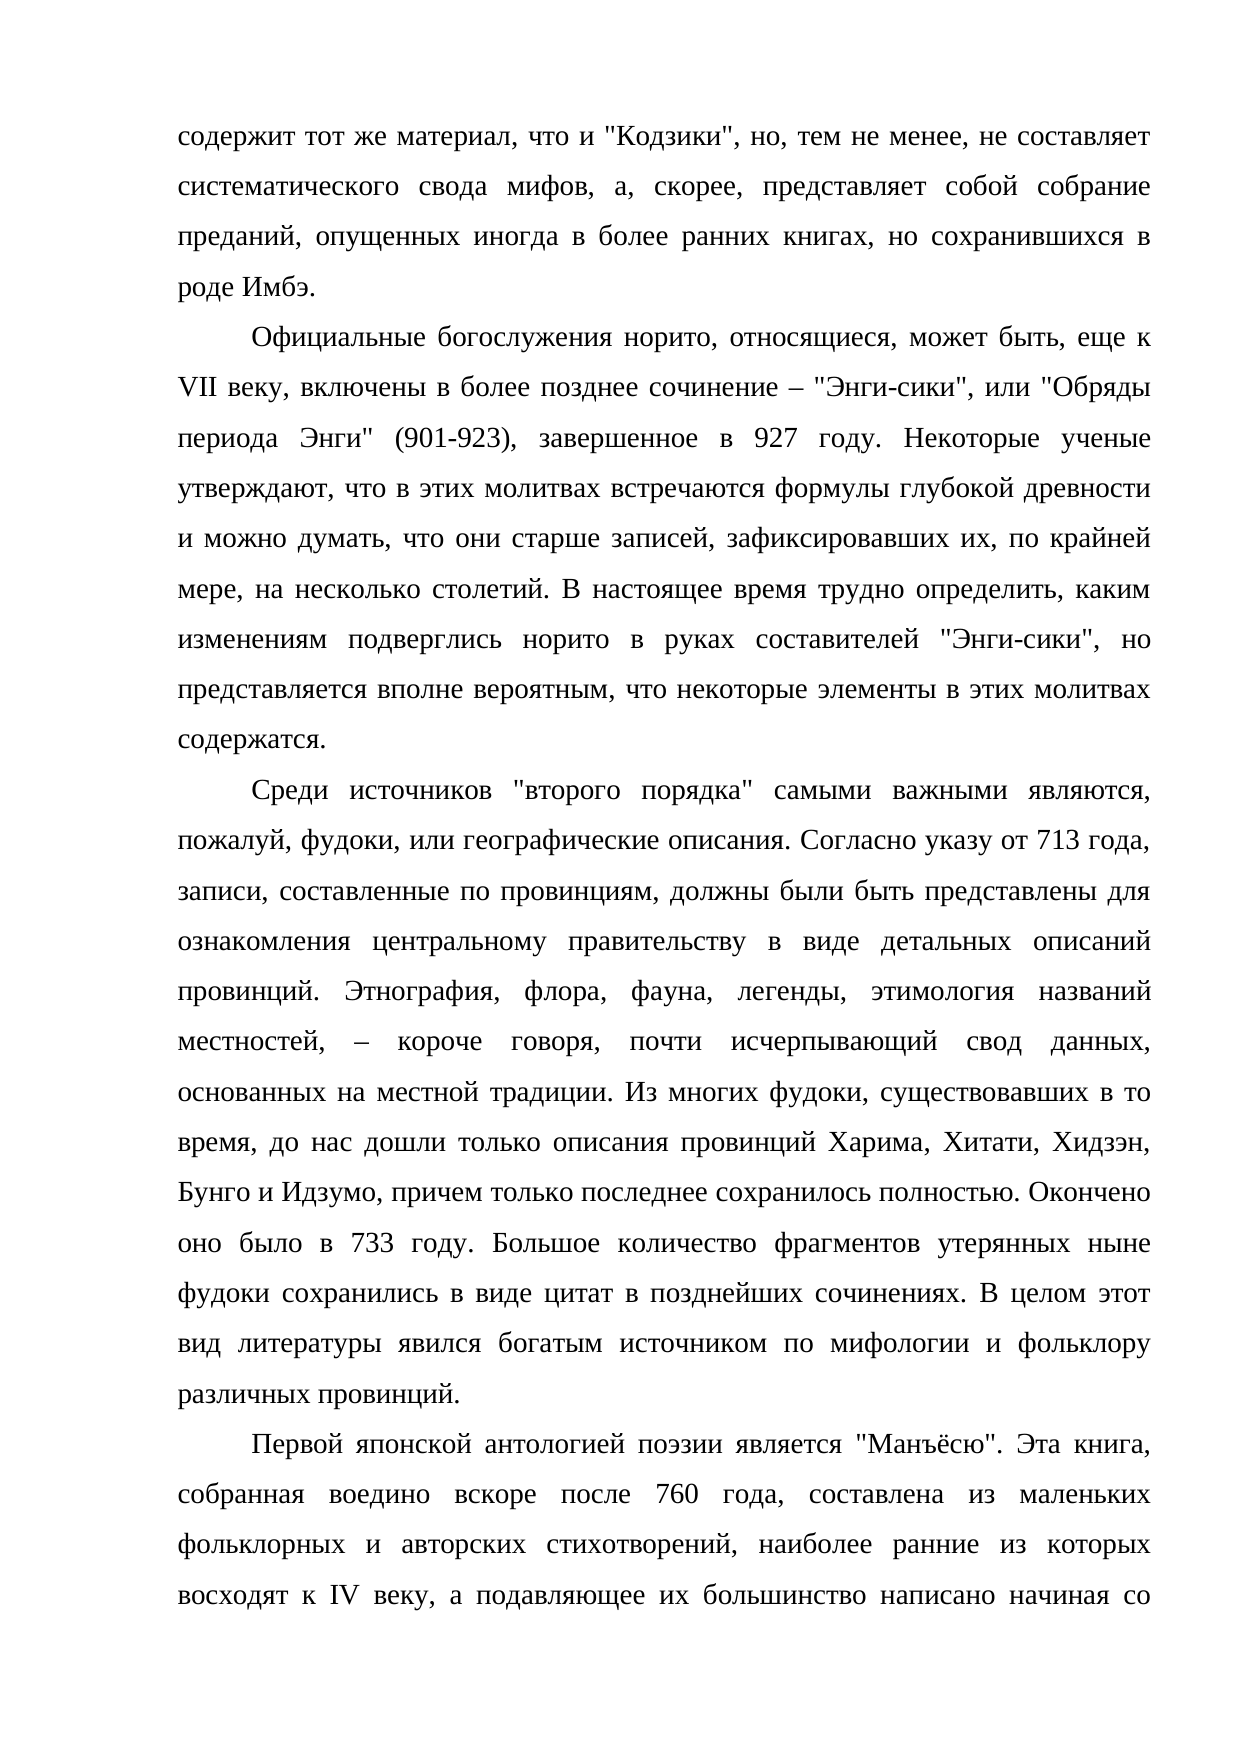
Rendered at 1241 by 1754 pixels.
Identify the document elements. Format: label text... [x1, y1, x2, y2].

text Официальные богослужения норито, относящиеся, может быть, еще к VII веку, включены в более позднее сочинение – "Энги-сики", или "Обряды периода Энги" (901-923), завершенное в 927 году. Некоторые ученые утверждают, что в этих молитвах встречаются формулы глубокой древности и можно думать, что они старше записей, зафиксировавших их, по крайней мере, на несколько столетий. В настоящее время трудно определить, каким изменениям подверглись норито в руках составителей "Энги-сики", но представляется вполне вероятным, что некоторые элементы в этих молитвах содержатся. [177, 319, 1152, 755]
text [177, 1426, 1152, 1611]
text Среди источников "второго порядка" самыми важными являются, пожалуй, фудоки, или географические описания. Согласно указу от 713 года, записи, составленные по провинциям, должны были быть представлены для ознакомления центральному правительству в виде детальных описаний провинций. Этнография, флора, фауна, легенды, этимология названий местностей, – короче говоря, почти исчерпывающий свод данных, основанных на местной традиции. Из многих фудоки, существовавших в то время, до нас дошли только описания провинций Харима, Хитати, Хидзэн, Бунго и Идзумо, причем только последнее сохранилось полностью. Окончено оно было в 733 году. Большое количество фрагментов утерянных ныне фудоки сохранились в виде цитат в позднейших сочинениях. В целом этот вид литературы явился богатым источником по мифологии и фольклору различных провинций. [177, 772, 1152, 1409]
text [177, 118, 1152, 303]
